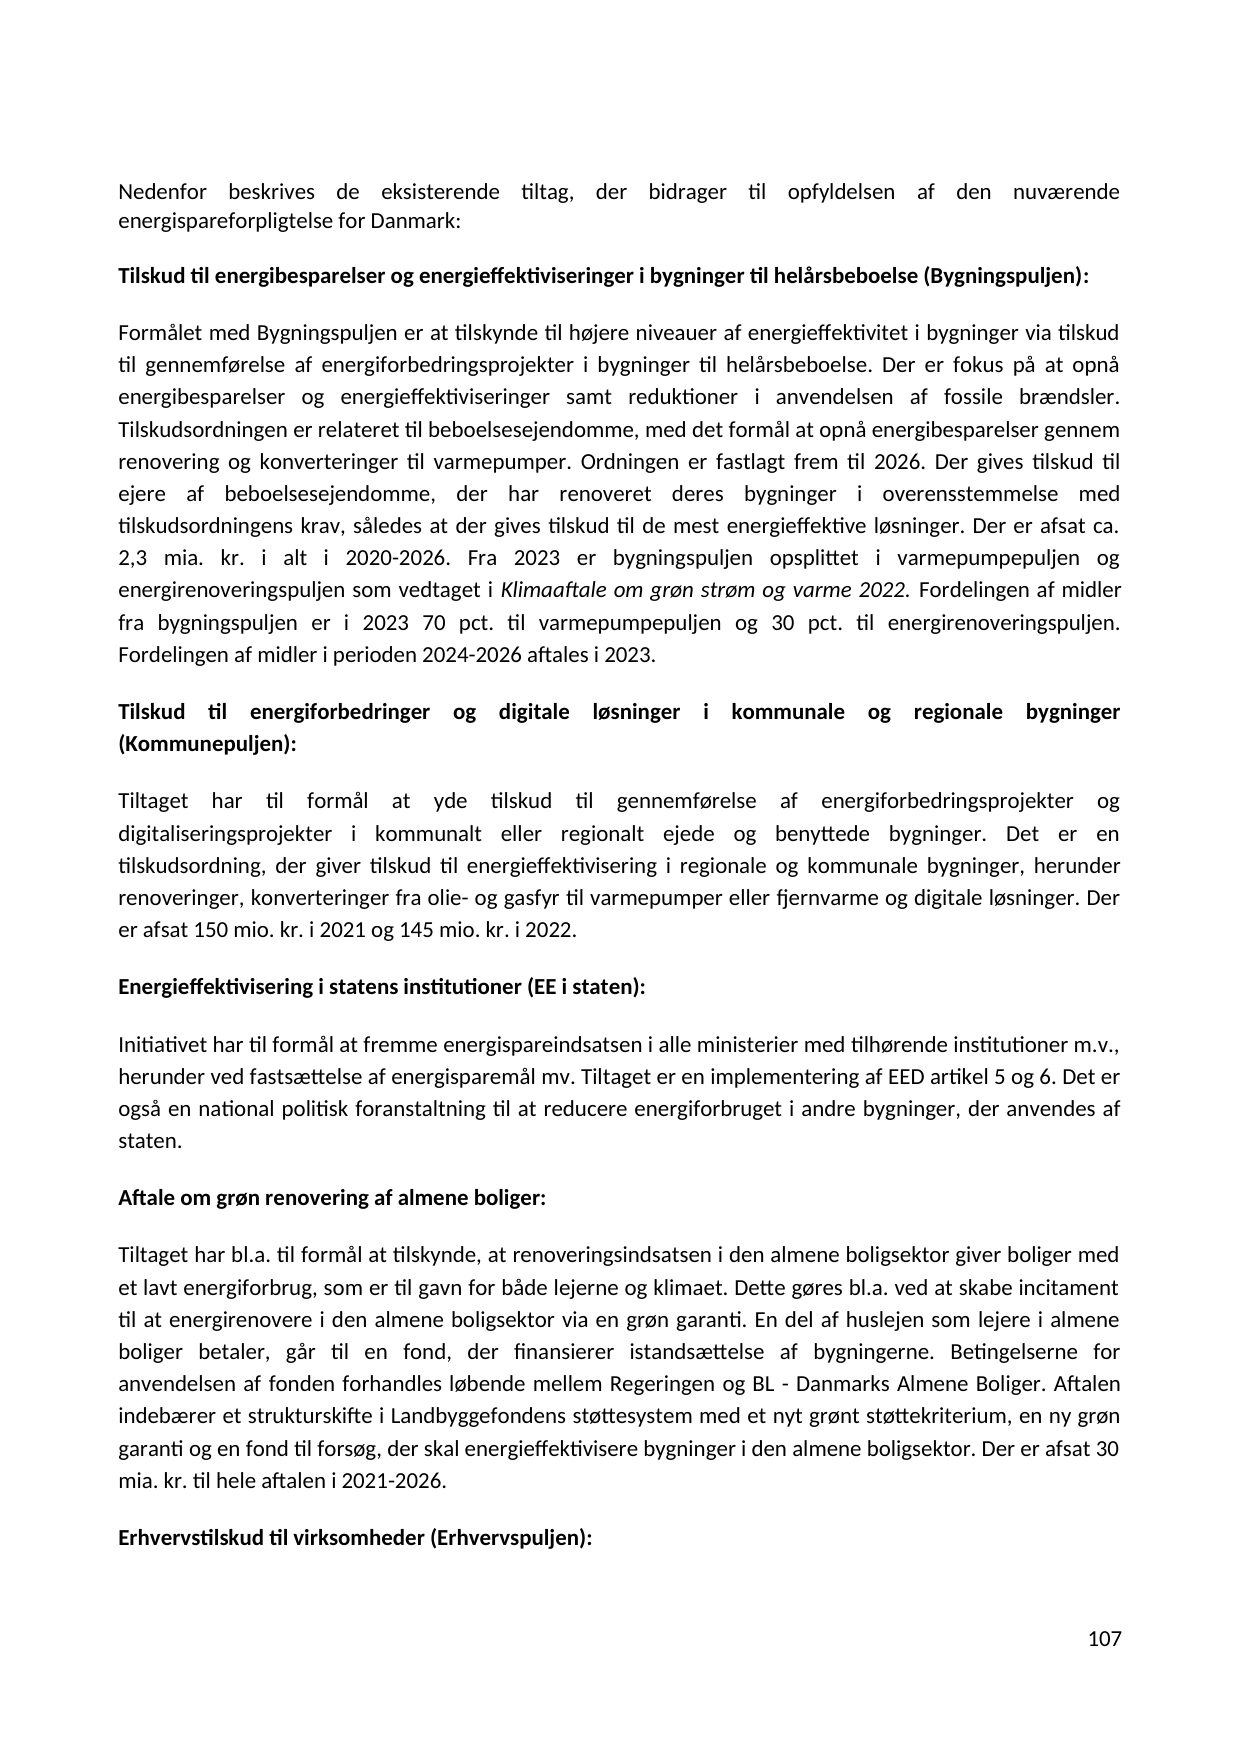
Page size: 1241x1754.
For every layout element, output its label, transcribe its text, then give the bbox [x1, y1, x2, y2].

text Erhvervstilskud til virksomheder (Erhvervspuljen): [118, 1523, 1122, 1551]
text Tiltaget har til formål at yde tilskud til gennemførelse af energiforbedringsprojekter og digitaliseringsprojekter i kommunalt eller regionalt ejede og benyttede bygninger. Det er en tilskudsordning, der giver tilskud til energieffektivisering i regionale og kommunale bygninger, herunder renoveringer, konverteringer fra olie- og gasfyr til varmepumper eller fjernvarme og digitale løsninger. Der er afsat 150 mio. kr. i 2021 og 145 mio. kr. i 2022. [118, 787, 1122, 943]
text Energieffektivisering i statens institutioner (EE i staten): [118, 972, 1122, 1001]
text Nedenfor beskrives de eksisterende tiltag, der bidrager til opfyldelsen af den nuværende energispareforpligtelse for Danmark: [118, 177, 1122, 234]
text Tiltaget har bl.a. til formål at tilskynde, at renoveringsindsatsen i den almene boligsektor giver boliger med et lavt energiforbrug, som er til gavn for både lejerne og klimaet. Dette gøres bl.a. ved at skabe incitament til at energirenovere i den almene boligsektor via en grøn garanti. En del af huslejen som lejere i almene boliger betaler, går til en fond, der finansierer istandsættelse af bygningerne. Betingelserne for anvendelsen af ​​fonden forhandles løbende mellem Regeringen og BL - Danmarks Almene Boliger. Aftalen indebærer et strukturskifte i Landbyggefondens støttesystem med et nyt grønt støttekriterium, en ny grøn garanti og en fond til forsøg, der skal energieffektivisere bygninger i den almene boligsektor. Der er afsat 30 mia. kr. til hele aftalen i 2021-2026. [118, 1241, 1122, 1494]
text Initiativet har til formål at fremme energispareindsatsen i alle ministerier med tilhørende institutioner m.v., herunder ved fastsættelse af energisparemål mv. Tiltaget er en implementering af EED artikel 5 og 6. Det er også en national politisk foranstaltning til at reducere energiforbruget i andre bygninger, der anvendes af staten. [118, 1030, 1122, 1154]
text Aftale om grøn renovering af almene boliger: [118, 1183, 1122, 1211]
text Formålet med Bygningspuljen er at tilskynde til højere niveauer af energieffektivitet i bygninger via tilskud til gennemførelse af energiforbedringsprojekter i bygninger til helårsbeboelse. Der er fokus på at opnå energibesparelser og energieffektiviseringer samt reduktioner i anvendelsen af fossile brændsler. Tilskudsordningen er relateret til beboelsesejendomme, med det formål at opnå energibesparelser gennem renovering og konverteringer til varmepumper. Ordningen er fastlagt frem til 2026. Der gives tilskud til ejere af beboelsesejendomme, der har renoveret deres bygninger i overensstemmelse med tilskudsordningens krav, således at der gives tilskud til de mest energieffektive løsninger. Der er afsat ca. 2,3 mia. kr. i alt i 2020-2026. Fra 2023 er bygningspuljen opsplittet i varmepumpepuljen og energirenoveringspuljen som vedtaget i Klimaaftale om grøn strøm og varme 2022. Fordelingen af midler fra bygningspuljen er i 2023 70 pct. til varmepumpepuljen og 30 pct. til energirenoveringspuljen. Fordelingen af midler i perioden 2024-2026 aftales i 2023. [118, 318, 1122, 668]
text Tilskud til energiforbedringer og digitale løsninger i kommunale og regionale bygninger (Kommunepuljen): [118, 697, 1122, 757]
text Tilskud til energibesparelser og energieffektiviseringer i bygninger til helårsbeboelse (Bygningspuljen): [118, 261, 1122, 289]
